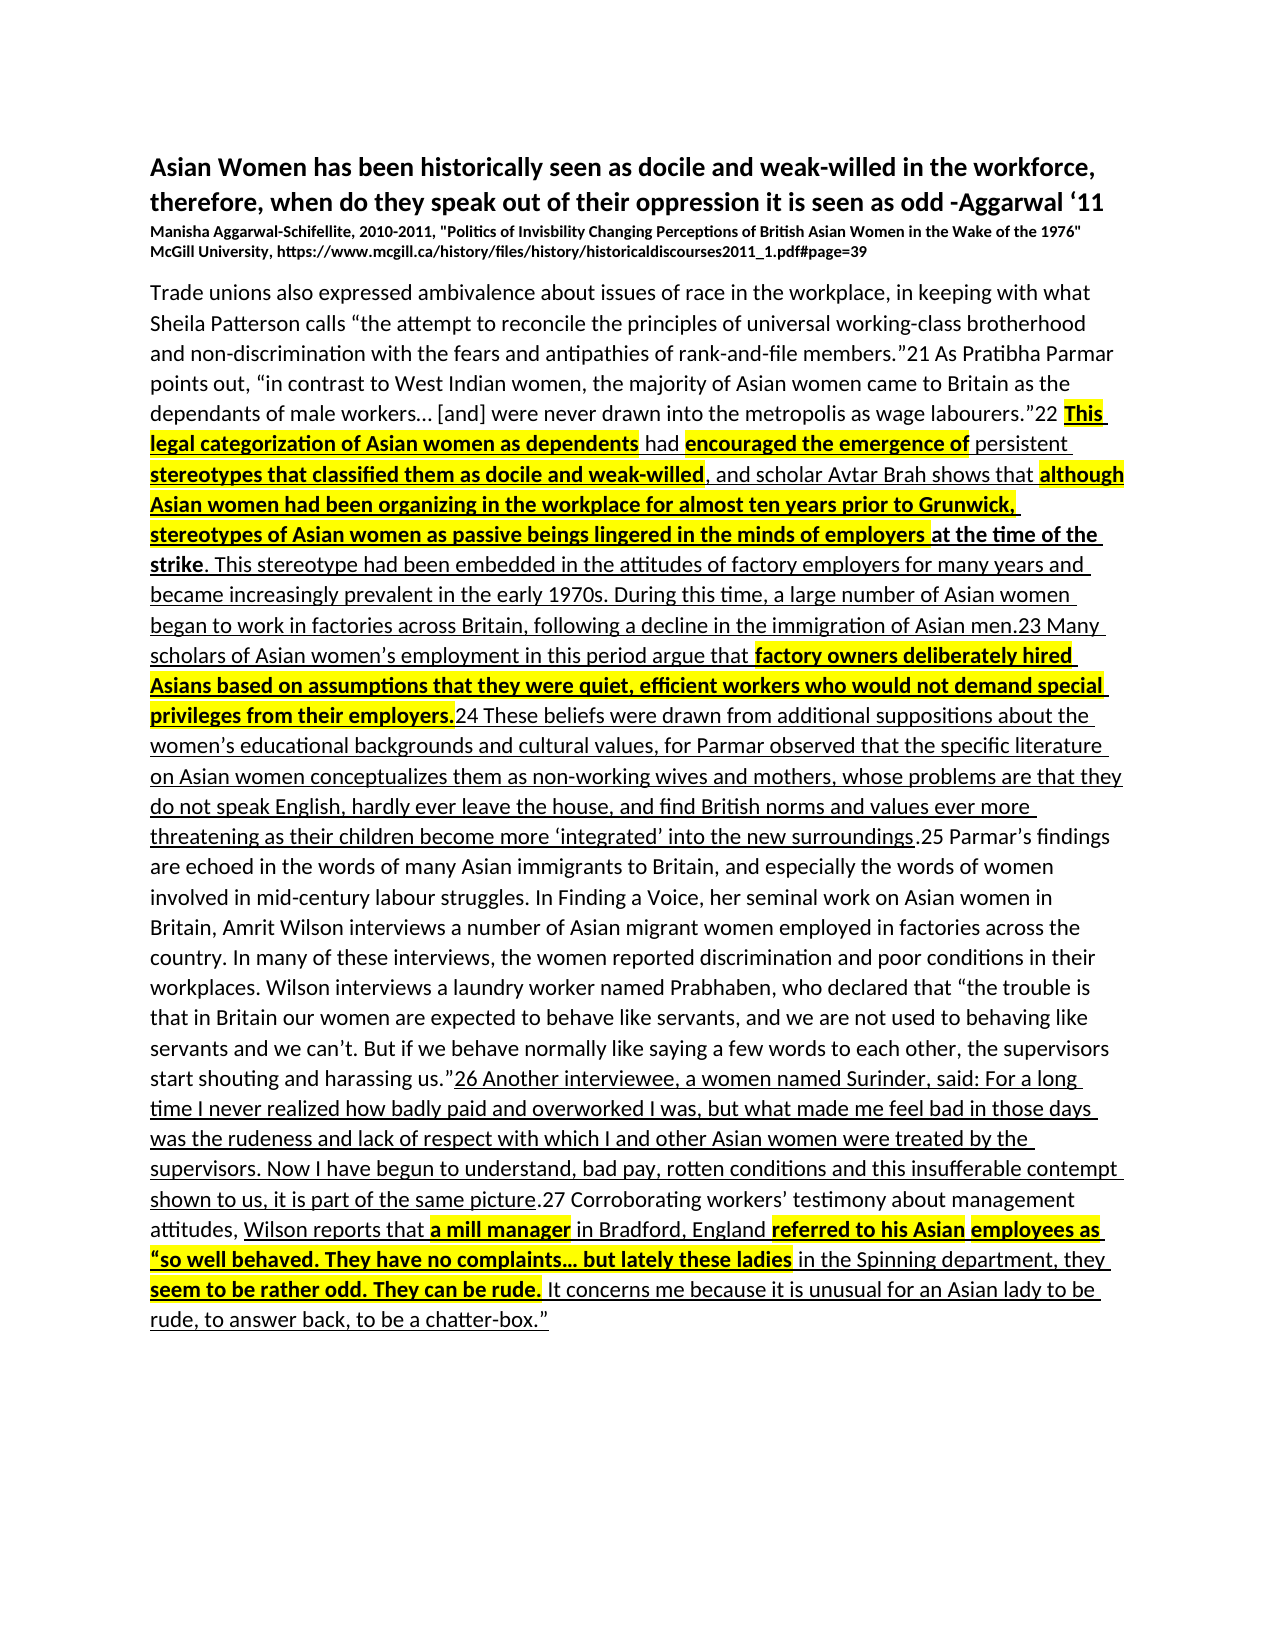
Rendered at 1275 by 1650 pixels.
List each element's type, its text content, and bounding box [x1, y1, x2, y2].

text Trade unions also expressed ambivalence about issues of race in the workplace, in keeping with what Sheila Patterson calls “the attempt to reconcile the principles of universal working-class brotherhood and non-discrimination with the fears and antipathies of rank-and-file members.”21 As Pratibha Parmar points out, “in contrast to West Indian women, the majority of Asian women came to Britain as the dependants of male workers… [and] were never drawn into the metropolis as wage labourers.”22 This legal categorization of Asian women as dependents had encouraged the emergence of persistent stereotypes that classified them as docile and weak-willed, and scholar Avtar Brah shows that although Asian women had been organizing in the workplace for almost ten years prior to Grunwick, stereotypes of Asian women as passive beings lingered in the minds of employers at the time of the strike. This stereotype had been embedded in the attitudes of factory employers for many years and became increasingly prevalent in the early 1970s. During this time, a large number of Asian women began to work in factories across Britain, following a decline in the immigration of Asian men.23 Many scholars of Asian women’s employment in this period argue that factory owners deliberately hired Asians based on assumptions that they were quiet, efficient workers who would not demand special privileges from their employers.24 These beliefs were drawn from additional suppositions about the women’s educational backgrounds and cultural values, for Parmar observed that the specific literature on Asian women conceptualizes them as non-working wives and mothers, whose problems are that they do not speak English, hardly ever leave the house, and find British norms and values ever more threatening as their children become more ‘integrated’ into the new surroundings.25 Parmar’s findings are echoed in the words of many Asian immigrants to Britain, and especially the words of women involved in mid-century labour struggles. In Finding a Voice, her seminal work on Asian women in Britain, Amrit Wilson interviews a number of Asian migrant women employed in factories across the country. In many of these interviews, the women reported discrimination and poor conditions in their workplaces. Wilson interviews a laundry worker named Prabhaben, who declared that “the trouble is that in Britain our women are expected to behave like servants, and we are not used to behaving like servants and we can’t. But if we behave normally like saying a few words to each other, the supervisors start shouting and harassing us.”26 Another interviewee, a women named Surinder, said: For a long time I never realized how badly paid and overworked I was, but what made me feel bad in those days was the rudeness and lack of respect with which I and other Asian women were treated by the supervisors. Now I have begun to understand, bad pay, rotten conditions and this insufferable contempt shown to us, it is part of the same picture.27 Corroborating workers’ testimony about management attitudes, Wilson reports that a mill manager in Bradford, England referred to his Asian employees as “so well behaved. They have no complaints… but lately these ladies in the Spinning department, they seem to be rather odd. They can be rude. It concerns me because it is unusual for an Asian lady to be rude, to answer back, to be a chatter-box.” [150, 278, 1125, 1334]
text Manisha Aggarwal-Schifellite, 2010-2011, "Politics of Invisbility Changing Perceptions of British Asian Women in the Wake of the 1976" McGill University, https://www.mcgill.ca/history/files/history/historicaldiscourses2011_1.pdf#page=39 [150, 221, 1125, 262]
subtitle Asian Women has been historically seen as docile and weak-willed in the workforce, therefore, when do they speak out of their oppression it is seen as odd -Aggarwal ‘11 [150, 150, 1125, 219]
